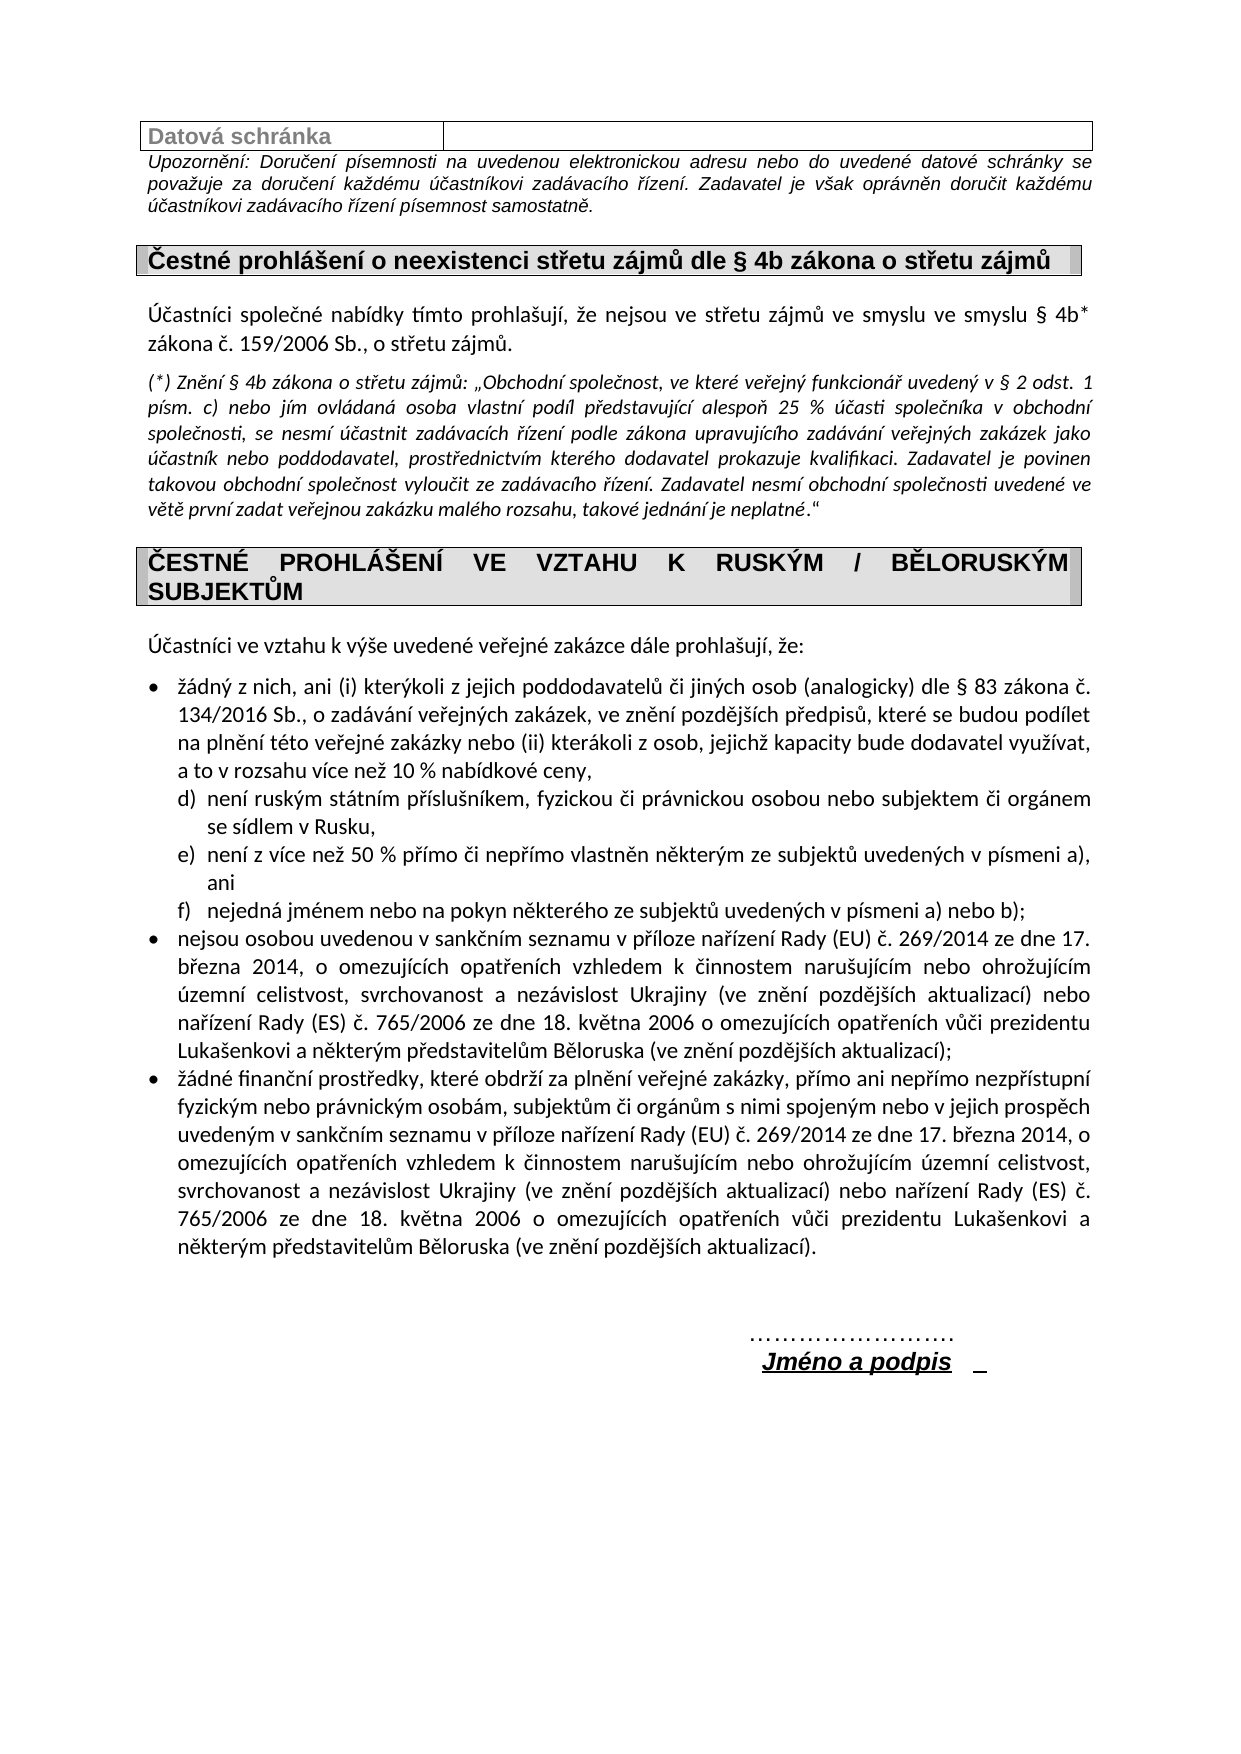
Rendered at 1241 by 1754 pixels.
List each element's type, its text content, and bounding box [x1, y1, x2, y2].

list žádné finanční prostředky, které obdrží za plnění veřejné zakázky, přímo ani nepřímo nezpřístupní fyzickým nebo právnickým osobám, subjektům či orgánům s nimi spojeným nebo v jejich prospěch uvedeným v sankčním seznamu v příloze nařízení Rady (EU) č. 269/2014 ze dne 17. března 2014, o omezujících opatřeních vzhledem k činnostem narušujícím nebo ohrožujícím územní celistvost, svrchovanost a nezávislost Ukrajiny (ve znění pozdějších aktualizací) nebo nařízení Rady (ES) č. 765/2006 ze dne 18. května 2006 o omezujících opatřeních vůči prezidentu Lukašenkovi a některým představitelům Běloruska (ve znění pozdějších aktualizací). [148, 1064, 1092, 1260]
text Účastníci ve vztahu k výše uvedené veřejné zakázce dále prohlašují, že: [148, 631, 1092, 659]
text Upozornění: Doručení písemnosti na uvedenou elektronickou adresu nebo do uvedené datové schránky se považuje za doručení každému účastníkovi zadávacího řízení. Zadavatel je však oprávněn doručit každému účastníkovi zadávacího řízení písemnost samostatně. [148, 151, 1092, 216]
list není z více než 50 % přímo či nepřímo vlastněn některým ze subjektů uvedených v písmeni a), ani [177, 840, 1092, 896]
text Účastníci společné nabídky tímto prohlašují, že nejsou ve střetu zájmů ve smyslu ve smyslu § 4b* zákona č. 159/2006 Sb., o střetu zájmů. [148, 301, 1092, 357]
table_cell [444, 122, 1092, 150]
text Jméno a podpis [148, 1346, 1092, 1375]
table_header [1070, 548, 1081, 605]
list není ruským státním příslušníkem, fyzickou či právnickou osobou nebo subjektem či orgánem se sídlem v Rusku, [177, 784, 1092, 840]
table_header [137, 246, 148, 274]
list nejsou osobou uvedenou v sankčním seznamu v příloze nařízení Rady (EU) č. 269/2014 ze dne 17. března 2014, o omezujících opatřeních vzhledem k činnostem narušujícím nebo ohrožujícím územní celistvost, svrchovanost a nezávislost Ukrajiny (ve znění pozdějších aktualizací) nebo nařízení Rady (ES) č. 765/2006 ze dne 18. května 2006 o omezujících opatřeních vůči prezidentu Lukašenkovi a některým představitelům Běloruska (ve znění pozdějších aktualizací); [148, 924, 1092, 1064]
list žádný z nich, ani (i) kterýkoli z jejich poddodavatelů či jiných osob (analogicky) dle § 83 zákona č. 134/2016 Sb., o zadávání veřejných zakázek, ve znění pozdějších předpisů, které se budou podílet na plnění této veřejné zakázky nebo (ii) kterákoli z osob, jejichž kapacity bude dodavatel využívat, a to v rozsahu více než 10 % nabídkové ceny, [148, 672, 1092, 784]
text ……………………. [673, 1318, 1092, 1346]
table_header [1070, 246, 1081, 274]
text (*) Znění § 4b zákona o střetu zájmů: „Obchodní společnost, ve které veřejný funkcionář uvedený v § 2 odst. 1 písm. c) nebo jím ovládaná osoba vlastní podíl představující alespoň 25 % účasti společníka v obchodní společnosti, se nesmí účastnit zadávacích řízení podle zákona upravujícího zadávání veřejných zakázek jako účastník nebo poddodavatel, prostřednictvím kterého dodavatel prokazuje kvalifikaci. Zadavatel je povinen takovou obchodní společnost vyloučit ze zadávacího řízení. Zadavatel nesmí obchodní společnosti uvedené ve větě první zadat veřejnou zakázku malého rozsahu, takové jednání je neplatné.“ [148, 369, 1092, 522]
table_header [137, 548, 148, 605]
table_cell Datová schránka [141, 122, 443, 150]
list nejedná jménem nebo na pokyn některého ze subjektů uvedených v písmeni a) nebo b); [177, 896, 1092, 924]
